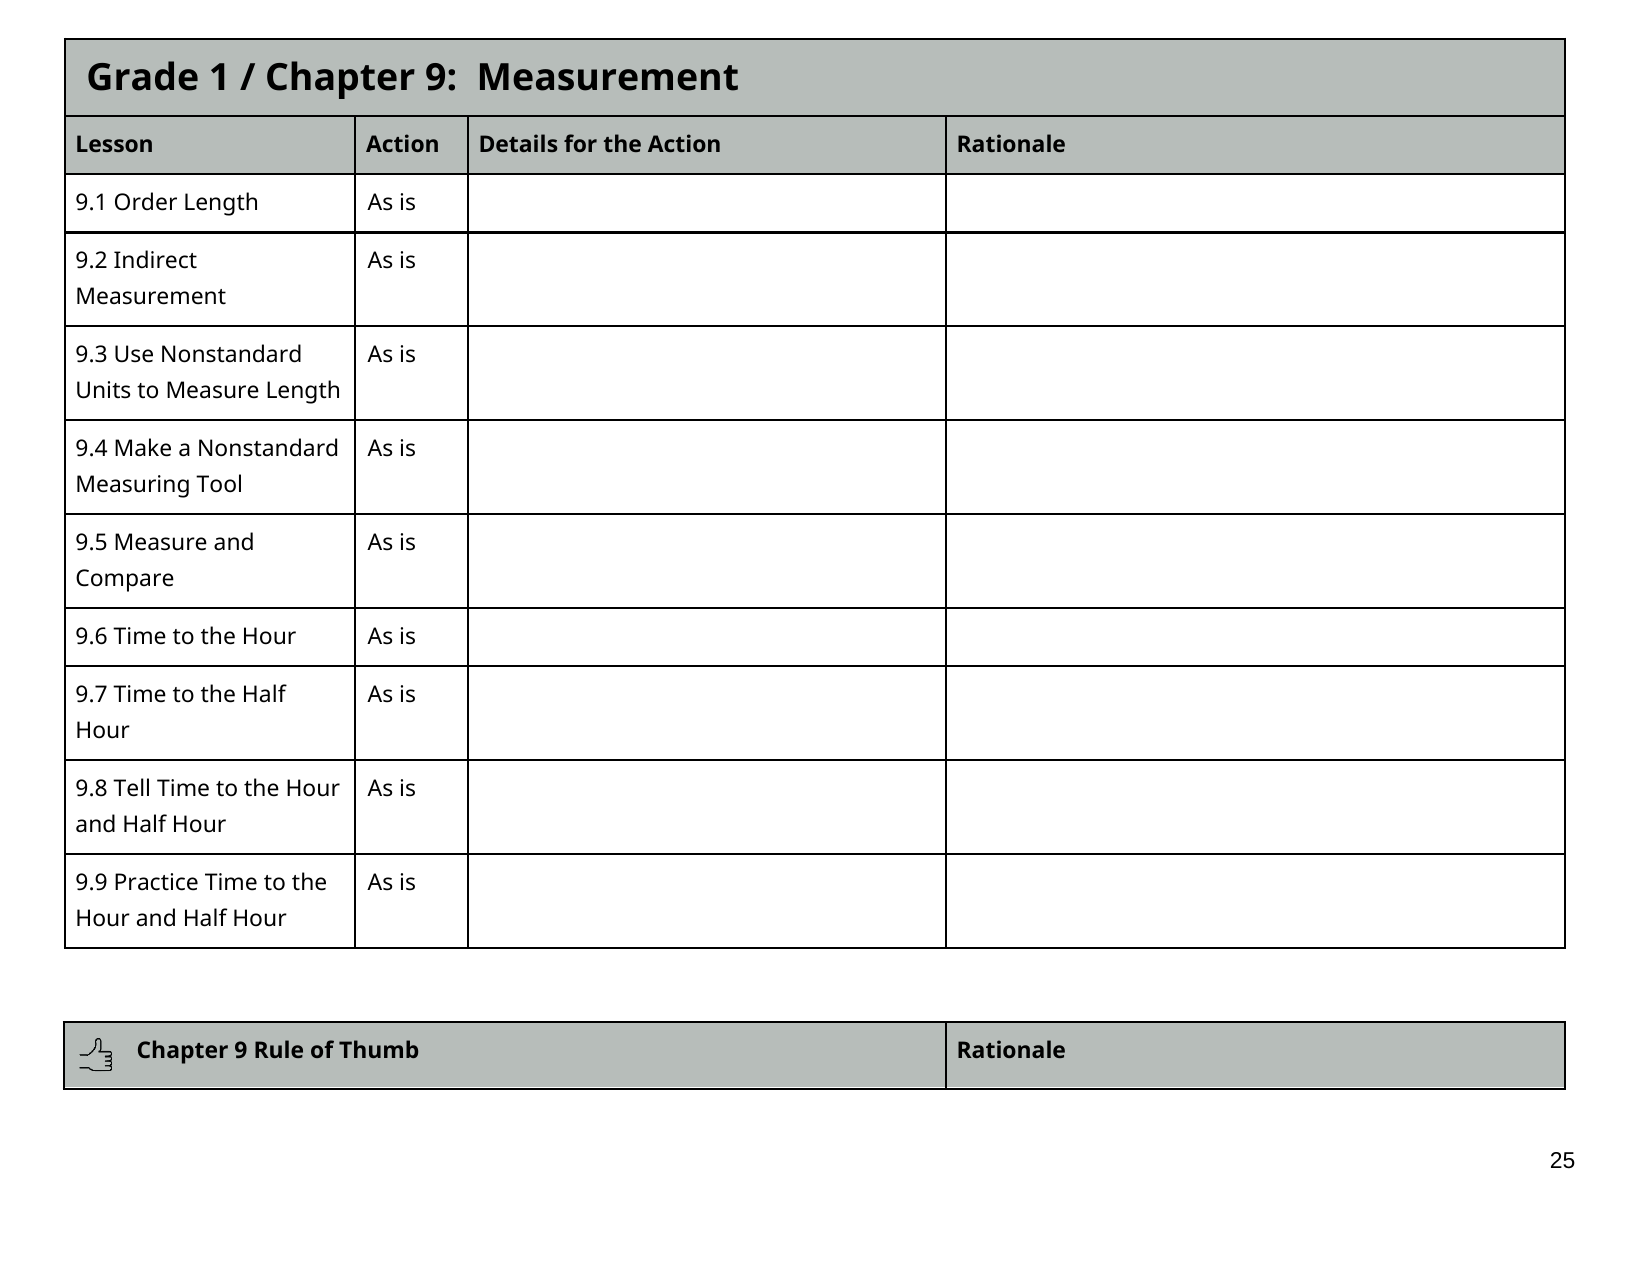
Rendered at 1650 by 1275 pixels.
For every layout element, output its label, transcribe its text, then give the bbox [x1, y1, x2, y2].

table_cell As is [356, 667, 467, 759]
table_cell As is [356, 761, 467, 853]
table_header Chapter 9 Rule of Thumb [65, 1023, 945, 1087]
table_cell [947, 515, 1564, 607]
table_cell 9.9 Practice Time to the Hour and Half Hour [66, 855, 354, 947]
table_cell As is [356, 327, 467, 419]
table_cell [947, 421, 1564, 513]
table_cell [469, 421, 945, 513]
table_cell [469, 327, 945, 419]
table_cell 9.8 Tell Time to the Hour and Half Hour [66, 761, 354, 853]
table_cell 9.2 Indirect Measurement [66, 234, 354, 325]
table_cell 9.3 Use Nonstandard Units to Measure Length [66, 327, 354, 419]
table_cell 9.4 Make a Nonstandard Measuring Tool [66, 421, 354, 513]
table_cell As is [356, 609, 467, 665]
table_cell 9.5 Measure and Compare [66, 515, 354, 607]
table_cell [947, 667, 1564, 759]
table_header Rationale [947, 1023, 1564, 1087]
table_header Grade 1 / Chapter 9: Measurement [66, 40, 1564, 115]
table_cell As is [356, 855, 467, 947]
table_cell As is [356, 515, 467, 607]
table_cell As is [356, 175, 467, 231]
table_cell [469, 667, 945, 759]
table_cell Action [356, 117, 467, 173]
table_cell [469, 761, 945, 853]
table_cell 9.1 Order Length [66, 175, 354, 231]
table_cell [469, 234, 945, 325]
table_cell [469, 609, 945, 665]
table_cell Details for the Action [469, 117, 945, 173]
table_cell Rationale [947, 117, 1564, 173]
table_cell [947, 175, 1564, 231]
table_cell [469, 855, 945, 947]
table_cell 9.7 Time to the Half Hour [66, 667, 354, 759]
table_cell [947, 327, 1564, 419]
picture [74, 1033, 118, 1077]
table_cell [469, 515, 945, 607]
table_cell 9.6 Time to the Hour [66, 609, 354, 665]
table_cell As is [356, 234, 467, 325]
table_cell [947, 761, 1564, 853]
table_cell [947, 855, 1564, 947]
table_cell As is [356, 421, 467, 513]
table_cell [947, 609, 1564, 665]
table_cell [469, 175, 945, 231]
table_cell Lesson [66, 117, 354, 173]
table_cell [947, 234, 1564, 325]
